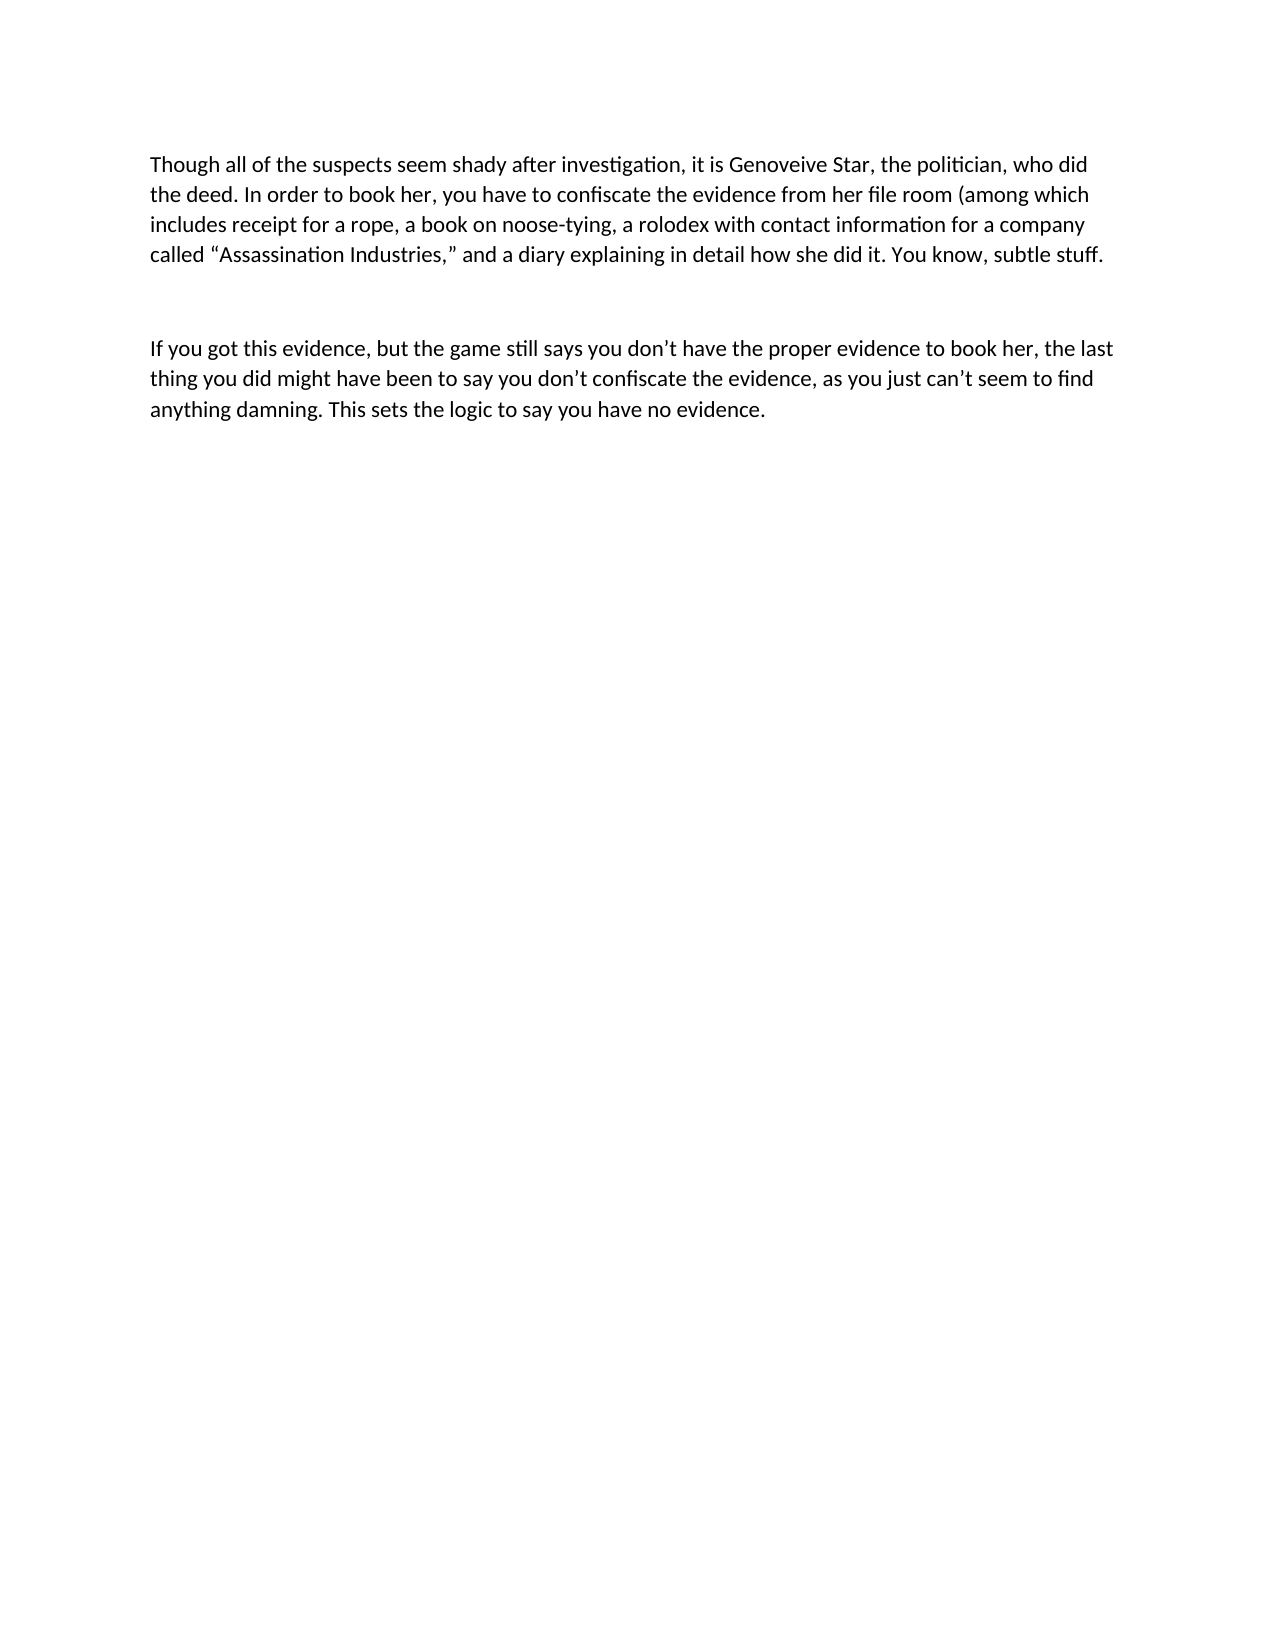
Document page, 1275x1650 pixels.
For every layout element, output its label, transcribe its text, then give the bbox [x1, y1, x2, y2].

text If you got this evidence, but the game still says you don’t have the proper evidence to book her, the last thing you did might have been to say you don’t confiscate the evidence, as you just can’t seem to find anything damning. This sets the logic to say you have no evidence. [150, 334, 1125, 423]
text Though all of the suspects seem shady after investigation, it is Genoveive Star, the politician, who did the deed. In order to book her, you have to confiscate the evidence from her file room (among which includes receipt for a rope, a book on noose-tying, a rolodex with contact information for a company called “Assassination Industries,” and a diary explaining in detail how she did it. You know, subtle stuff. [150, 150, 1125, 269]
